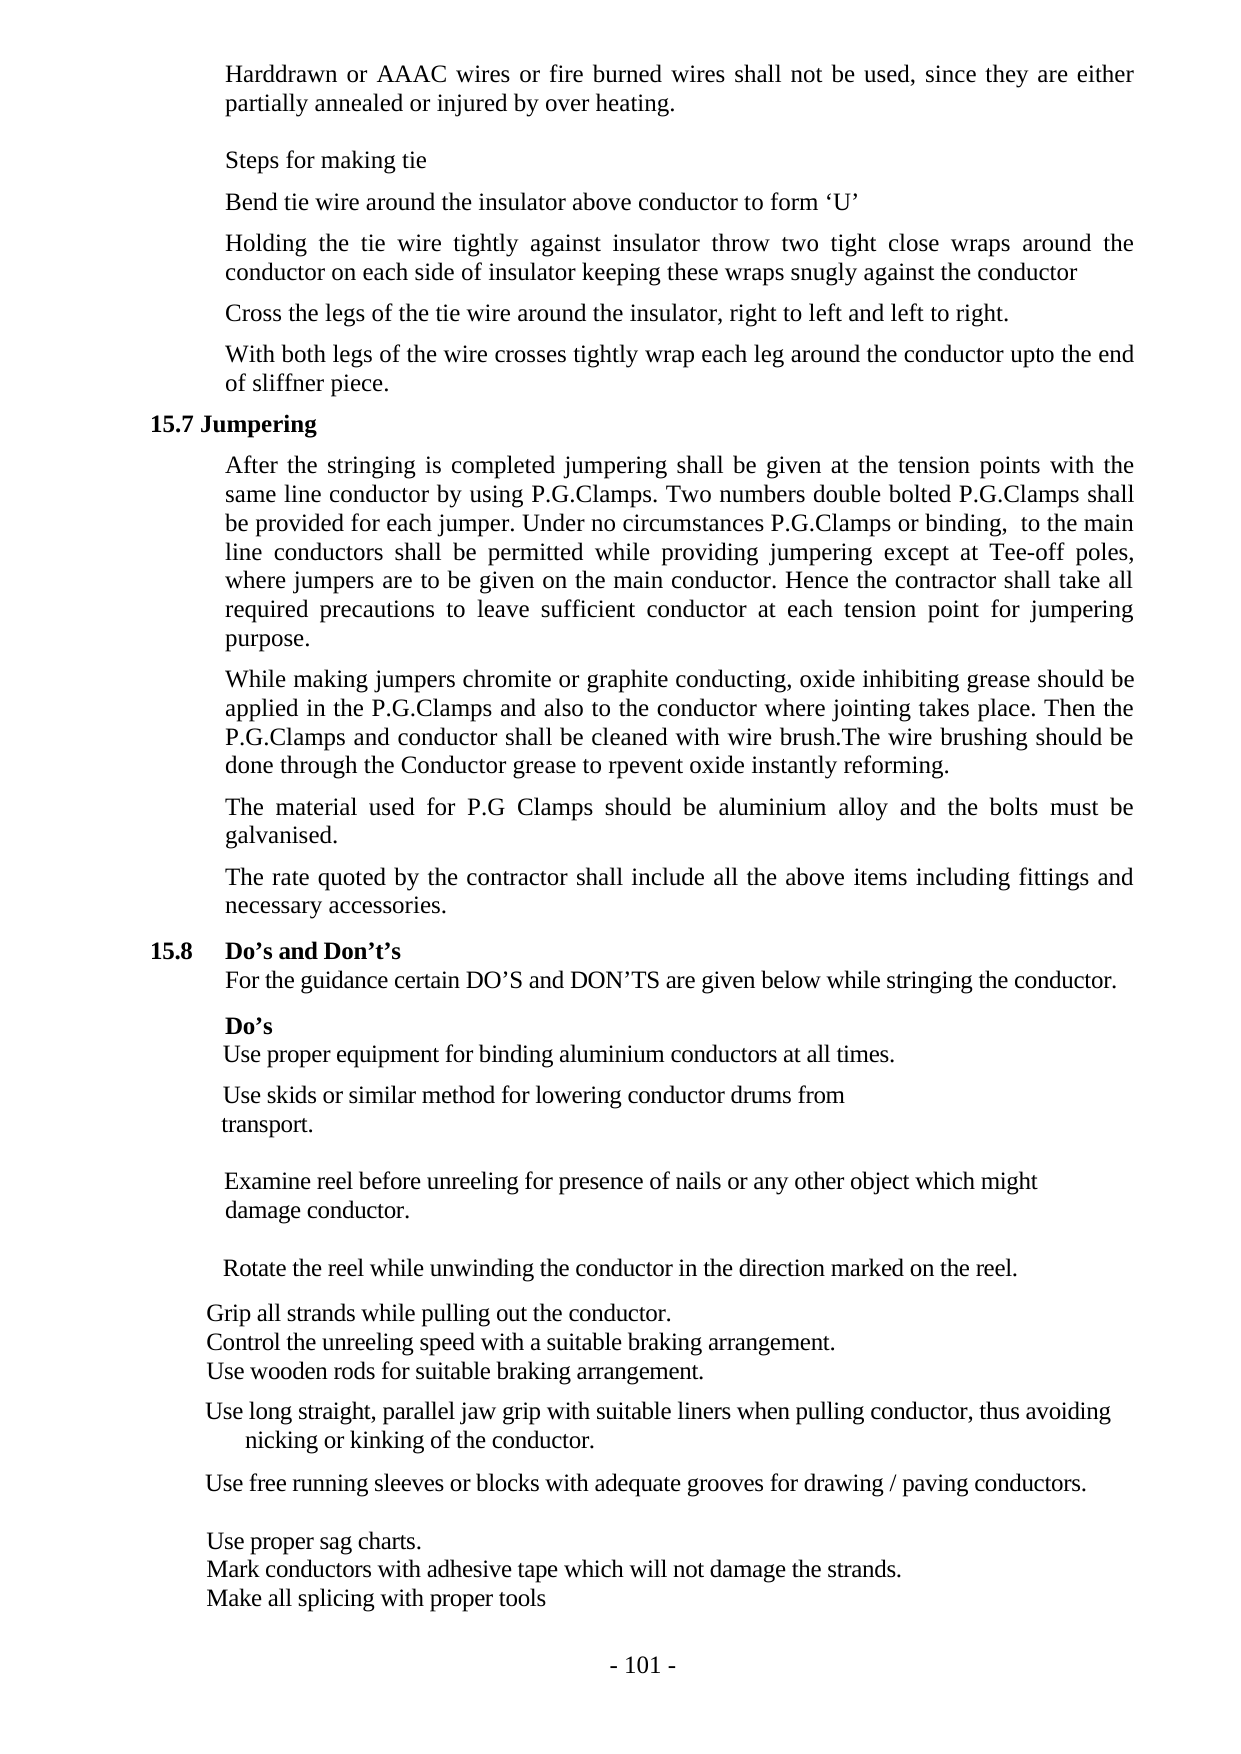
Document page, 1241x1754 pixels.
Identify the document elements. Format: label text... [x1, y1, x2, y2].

text Use wooden rods for suitable braking arrangement. [206, 1356, 1135, 1384]
text For the guidance certain DO’S and DON’TS are given below while stringing the conductor. [225, 965, 1135, 994]
text Holding the tie wire tightly against insulator throw two tight close wraps around the conductor on each side of insulator keeping these wraps snugly against the conductor [225, 228, 1135, 285]
text Bend tie wire around the insulator above conductor to form ‘U’ [150, 187, 1135, 215]
text Use free running sleeves or blocks with adequate grooves for drawing / paving conductors. [151, 1468, 1135, 1497]
text The rate quoted by the contractor shall include all the above items including fittings and necessary accessories. [225, 862, 1135, 919]
text Mark conductors with adhesive tape which will not damage the strands. [206, 1554, 1135, 1583]
text Make all splicing with proper tools [206, 1583, 1135, 1612]
text transport. [150, 1109, 1135, 1138]
text The material used for P.G Clamps should be aluminium alloy and the bolts must be galvanised. [225, 792, 1135, 849]
text Examine reel before unreeling for presence of nails or any other object which might damage conductor. [206, 1166, 1135, 1224]
text Harddrawn or AAAC wires or fire burned wires shall not be used, since they are either partially annealed or injured by over heating. [225, 59, 1135, 117]
subtitle Steps for making tie [150, 145, 1135, 174]
text Grip all strands while pulling out the conductor. [206, 1298, 1135, 1327]
text With both legs of the wire crosses tightly wrap each leg around the conductor upto the end of sliffner piece. [225, 339, 1135, 397]
text While making jumpers chromite or graphite conducting, oxide inhibiting grease should be applied in the P.G.Clamps and also to the conductor where jointing takes place. Then the P.G.Clamps and conductor shall be cleaned with wire brush.The wire brushing should be done through the Conductor grease to rpevent oxide instantly reforming. [225, 664, 1135, 779]
text Use proper sag charts. [206, 1526, 1135, 1554]
text Cross the legs of the tie wire around the insulator, right to left and left to right. [150, 298, 1135, 327]
text Use proper equipment for binding aluminium conductors at all times. [150, 1039, 1135, 1068]
text 15.7 Jumpering [150, 409, 1135, 438]
text Use long straight, parallel jaw grip with suitable liners when pulling conductor, thus avoiding nicking or kinking of the conductor. [151, 1396, 1135, 1454]
text Control the unreeling speed with a suitable braking arrangement. [206, 1327, 1135, 1356]
text Rotate the reel while unwinding the conductor in the direction marked on the reel. [205, 1253, 1135, 1281]
text Do’s [187, 1011, 1135, 1039]
text After the stringing is completed jumpering shall be given at the tension points with the same line conductor by using P.G.Clamps. Two numbers double bolted P.G.Clamps shall be provided for each jumper. Under no circumstances P.G.Clamps or binding, to the main line conductors shall be permitted while providing jumpering except at Tee-off poles, where jumpers are to be given on the main conductor. Hence the contractor shall take all required precautions to leave sufficient conductor at each tension point for jumpering purpose. [225, 450, 1135, 652]
text 15.8 Do’s and Don’t’s [150, 936, 1135, 965]
text Use skids or similar method for lowering conductor drums from [150, 1080, 1135, 1109]
